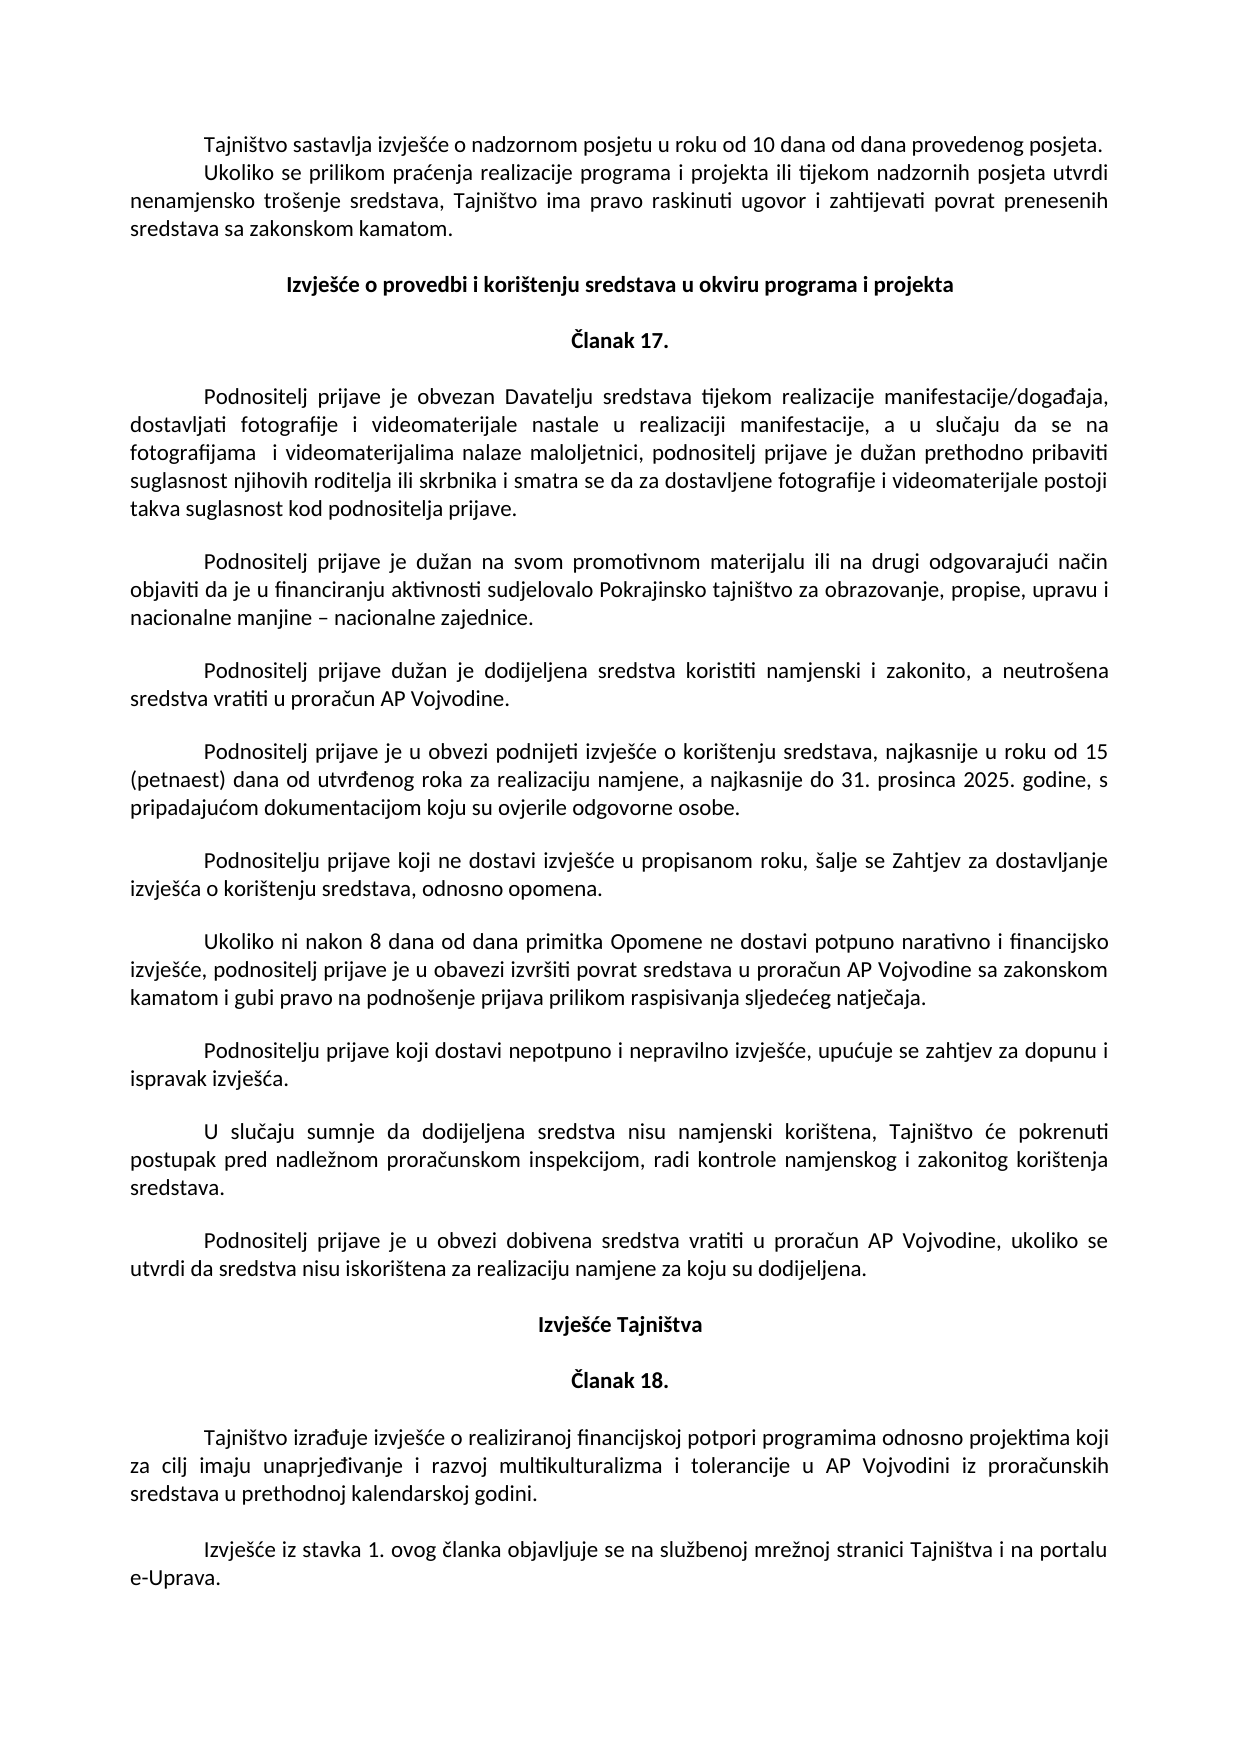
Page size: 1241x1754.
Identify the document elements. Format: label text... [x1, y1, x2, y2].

text Podnositelj prijave je dužan na svom promotivnom materijalu ili na drugi odgovarajući način objaviti da je u financiranju aktivnosti sudjelovalo Pokrajinsko tajništvo za obrazovanje, propise, upravu i nacionalne manjine – nacionalne zajednice. [130, 547, 1110, 631]
text Ukoliko se prilikom praćenja realizacije programa i projekta ili tijekom nadzornih posjeta utvrdi nenamjensko trošenje sredstava, Tajništvo ima pravo raskinuti ugovor i zahtijevati povrat prenesenih sredstava sa zakonskom kamatom. [130, 158, 1110, 242]
text Tajništvo izrađuje izvješće o realiziranoj financijskoj potpori programima odnosno projektima koji za cilj imaju unaprjeđivanje i razvoj multikulturalizma i tolerancije u AP Vojvodini iz proračunskih sredstava u prethodnoj kalendarskoj godini. [130, 1423, 1110, 1507]
text U slučaju sumnje da dodijeljena sredstva nisu namjenski korištena, Tajništvo će pokrenuti postupak pred nadležnom proračunskom inspekcijom, radi kontrole namjenskog i zakonitog korištenja sredstava. [130, 1117, 1110, 1202]
text Izvješće o provedbi i korištenju sredstava u okviru programa i projekta [130, 270, 1110, 298]
text Izvješće iz stavka 1. ovog članka objavljuje se na službenoj mrežnoj stranici Tajništva i na portalu e-Uprava. [130, 1535, 1110, 1591]
text Podnositelj prijave je u obvezi podnijeti izvješće o korištenju sredstava, najkasnije u roku od 15 (petnaest) dana od utvrđenog roka za realizaciju namjene, a najkasnije do 31. prosinca 2025. godine, s pripadajućom dokumentacijom koju su ovjerile odgovorne osobe. [130, 737, 1110, 821]
text Podnositelju prijave koji ne dostavi izvješće u propisanom roku, šalje se Zahtjev za dostavljanje izvješća o korištenju sredstava, odnosno opomena. [130, 846, 1110, 902]
text Podnositelj prijave dužan je dodijeljena sredstva koristiti namjenski i zakonito, a neutrošena sredstva vratiti u proračun AP Vojvodine. [130, 656, 1110, 712]
text Ukoliko ni nakon 8 dana od dana primitka Opomene ne dostavi potpuno narativno i financijsko izvješće, podnositelj prijave je u obavezi izvršiti povrat sredstava u proračun AP Vojvodine sa zakonskom kamatom i gubi pravo na podnošenje prijava prilikom raspisivanja sljedećeg natječaja. [130, 927, 1110, 1011]
text Članak 18. [130, 1367, 1110, 1395]
text Izvješće Tajništva [130, 1311, 1110, 1339]
text Članak 17. [130, 326, 1110, 354]
text Podnositelju prijave koji dostavi nepotpuno i nepravilno izvješće, upućuje se zahtjev za dopunu i ispravak izvješća. [130, 1036, 1110, 1092]
text Podnositelj prijave je u obvezi dobivena sredstva vratiti u proračun AP Vojvodine, ukoliko se utvrdi da sredstva nisu iskorištena za realizaciju namjene za koju su dodijeljena. [130, 1227, 1110, 1283]
text Podnositelj prijave je obvezan Davatelju sredstava tijekom realizacije manifestacije/događaja, dostavljati fotografije i videomaterijale nastale u realizaciji manifestacije, a u slučaju da se na fotografijama i videomaterijalima nalaze maloljetnici, podnositelj prijave je dužan prethodno pribaviti suglasnost njihovih roditelja ili skrbnika i smatra se da za dostavljene fotografije i videomaterijale postoji takva suglasnost kod podnositelja prijave. [130, 382, 1110, 522]
text Tajništvo sastavlja izvješće o nadzornom posjetu u roku od 10 dana od dana provedenog posjeta. [130, 130, 1110, 158]
